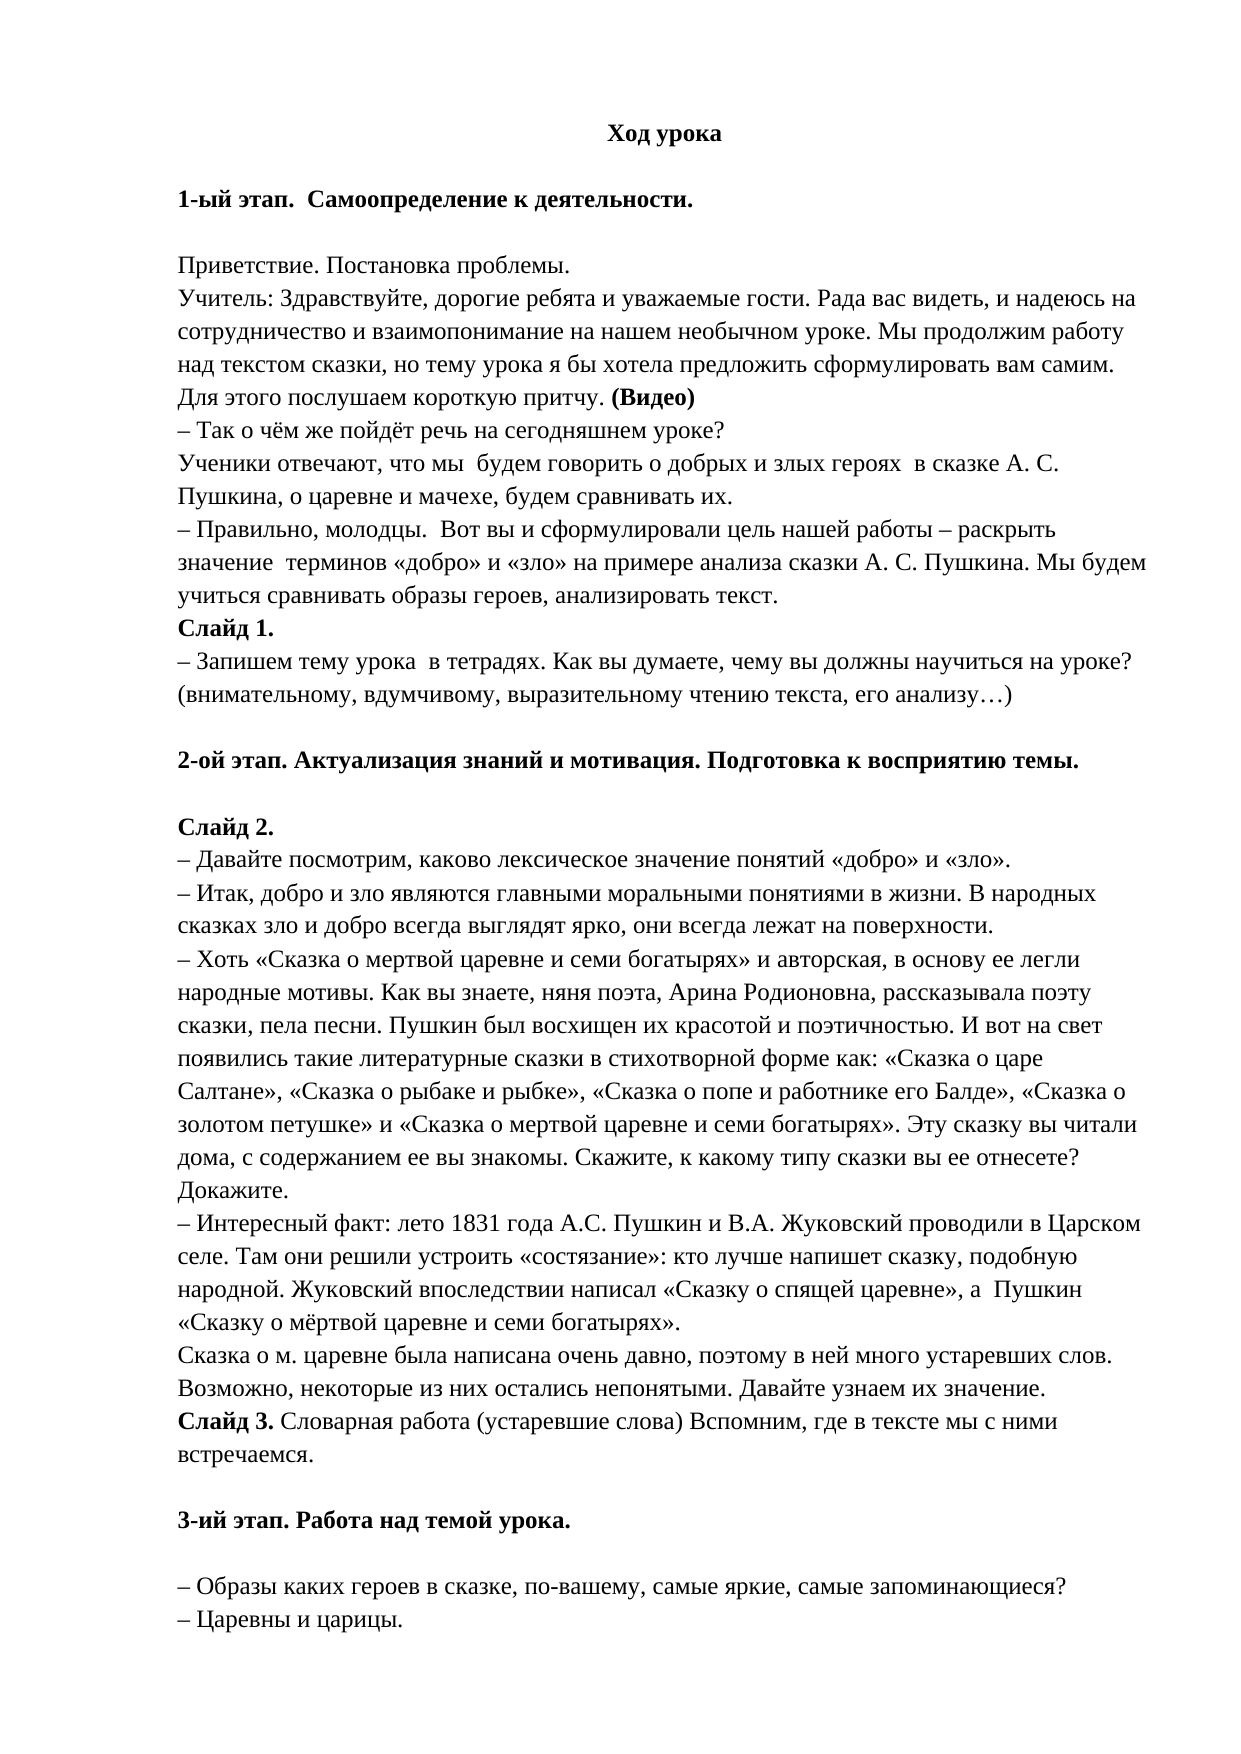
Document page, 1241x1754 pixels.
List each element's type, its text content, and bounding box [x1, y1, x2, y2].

text Слайд 3. Словарная работа (устаревшие слова) Вспомним, где в тексте мы с ними встречаемся. [177, 1406, 1152, 1468]
text 2-ой этап. Актуализация знаний и мотивация. Подготовка к восприятию темы. [177, 746, 1152, 774]
text – Интересный факт: лето 1831 года А.С. Пушкин и В.А. Жуковский проводили в Царском селе. Там они решили устроить «состязание»: кто лучше напишет сказку, подобную народной. Жуковский впоследствии написал «Сказку о спящей царевне», а Пушкин «Сказку о мёртвой царевне и семи богатырях». [177, 1208, 1152, 1336]
text – Образы каких героев в сказке, по-вашему, самые яркие, самые запоминающиеся? [177, 1571, 1152, 1600]
text Учитель: Здравствуйте, дорогие ребята и уважаемые гости. Рада вас видеть, и надеюсь на сотрудничество и взаимопонимание на нашем необычном уроке. Мы продолжим работу над текстом сказки, но тему урока я бы хотела предложить сформулировать вам самим. Для этого послушаем короткую притчу. (Видео) [177, 283, 1152, 411]
text Слайд 1. [177, 613, 1152, 642]
text – Запишем тему урока в тетрадях. Как вы думаете, чему вы должны научиться на уроке? (внимательному, вдумчивому, выразительному чтению текста, его анализу…) [177, 646, 1152, 708]
text Ход урока [177, 118, 1152, 147]
text 1-ый этап. Самоопределение к деятельности. [177, 184, 1152, 213]
text – Правильно, молодцы. Вот вы и сформулировали цель нашей работы – раскрыть значение терминов «добро» и «зло» на примере анализа сказки А. С. Пушкина. Мы будем учиться сравнивать образы героев, анализировать текст. [177, 514, 1152, 609]
text – Давайте посмотрим, каково лексическое значение понятий «добро» и «зло». [177, 844, 1152, 873]
text Сказка о м. царевне была написана очень давно, поэтому в ней много устаревших слов. Возможно, некоторые из них остались непонятыми. Давайте узнаем их значение. [177, 1340, 1152, 1402]
text – Итак, добро и зло являются главными моральными понятиями в жизни. В народных сказках зло и добро всегда выглядят ярко, они всегда лежат на поверхности. [177, 878, 1152, 939]
text – Так о чём же пойдёт речь на сегодняшнем уроке? [177, 415, 1152, 444]
text 3-ий этап. Работа над темой урока. [177, 1505, 1152, 1534]
text – Царевны и царицы. [177, 1604, 1152, 1633]
text – Хоть «Сказка о мертвой царевне и семи богатырях» и авторская, в основу ее легли народные мотивы. Как вы знаете, няня поэта, Арина Родионовна, рассказывала поэту сказки, пела песни. Пушкин был восхищен их красотой и поэтичностью. И вот на свет появились такие литературные сказки в стихотворной форме как: «Сказка о царе Салтане», «Сказка о рыбаке и рыбке», «Сказка о попе и работнике его Балде», «Сказка о золотом петушке» и «Сказка о мертвой царевне и семи богатырях». Эту сказку вы читали дома, с содержанием ее вы знакомы. Скажите, к какому типу сказки вы ее отнесете? Докажите. [177, 944, 1152, 1203]
text Слайд 2. [177, 812, 1152, 840]
text Ученики отвечают, что мы будем говорить о добрых и злых героях в сказке А. С. Пушкина, о царевне и мачехе, будем сравнивать их. [177, 448, 1152, 510]
text Приветствие. Постановка проблемы. [177, 250, 1152, 279]
